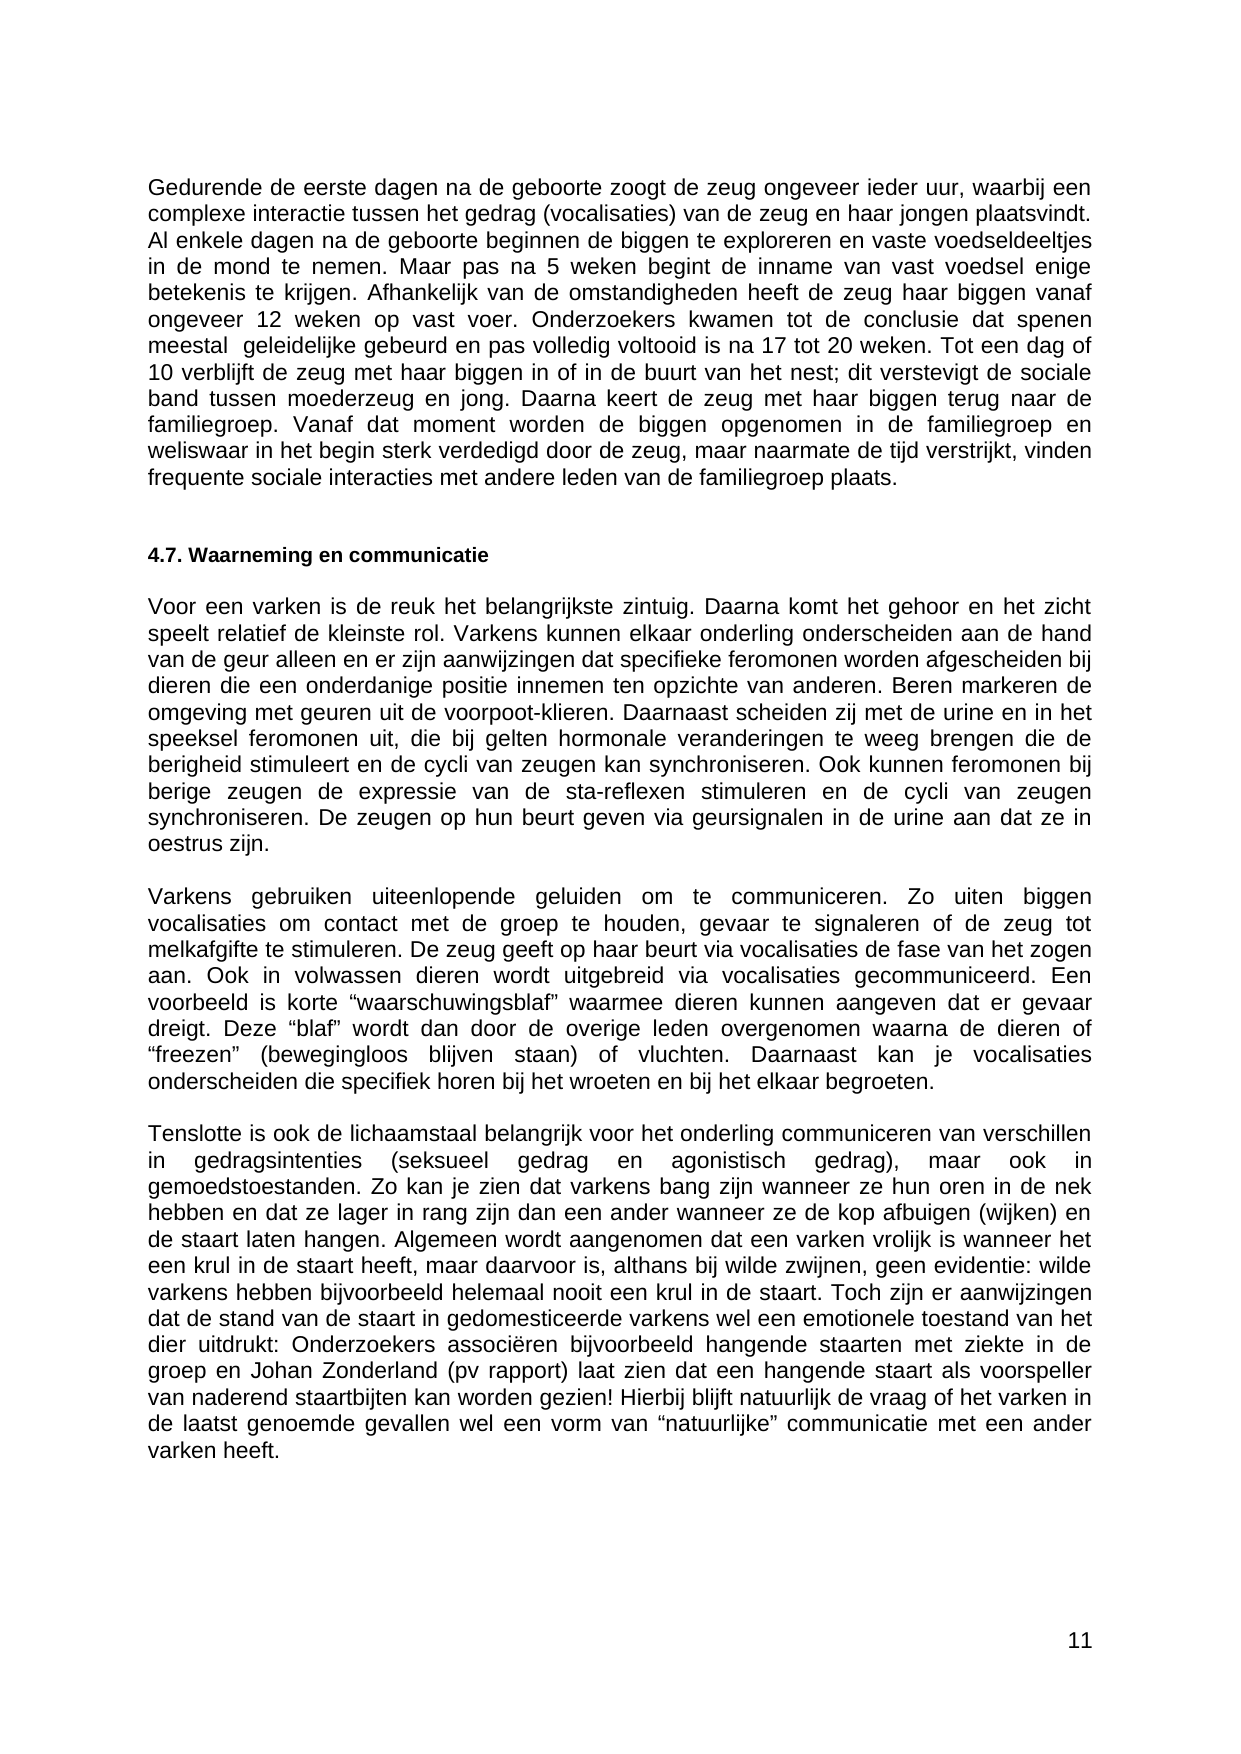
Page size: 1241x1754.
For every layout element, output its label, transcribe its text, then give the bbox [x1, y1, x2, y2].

subtitle 4.7. Waarneming en communicatie [148, 543, 1093, 567]
text Varkens gebruiken uiteenlopende geluiden om te communiceren. Zo uiten biggen vocalisaties om contact met de groep te houden, gevaar te signaleren of de zeug tot melkafgifte te stimuleren. De zeug geeft op haar beurt via vocalisaties de fase van het zogen aan. Ook in volwassen dieren wordt uitgebreid via vocalisaties gecommuniceerd. Een voorbeeld is korte “waarschuwingsblaf” waarmee dieren kunnen aangeven dat er gevaar dreigt. Deze “blaf” wordt dan door de overige leden overgenomen waarna de dieren of “freezen” (bewegingloos blijven staan) of vluchten. Daarnaast kan je vocalisaties onderscheiden die specifiek horen bij het wroeten en bij het elkaar begroeten. [148, 883, 1093, 1094]
text Voor een varken is de reuk het belangrijkste zintuig. Daarna komt het gehoor en het zicht speelt relatief de kleinste rol. Varkens kunnen elkaar onderling onderscheiden aan de hand van de geur alleen en er zijn aanwijzingen dat specifieke feromonen worden afgescheiden bij dieren die een onderdanige positie innemen ten opzichte van anderen. Beren markeren de omgeving met geuren uit de voorpoot-klieren. Daarnaast scheiden zij met de urine en in het speeksel feromonen uit, die bij gelten hormonale veranderingen te weeg brengen die de berigheid stimuleert en de cycli van zeugen kan synchroniseren. Ook kunnen feromonen bij berige zeugen de expressie van de sta-reflexen stimuleren en de cycli van zeugen synchroniseren. De zeugen op hun beurt geven via geursignalen in de urine aan dat ze in oestrus zijn. [148, 593, 1093, 857]
text Gedurende de eerste dagen na de geboorte zoogt de zeug ongeveer ieder uur, waarbij een complexe interactie tussen het gedrag (vocalisaties) van de zeug en haar jongen plaatsvindt. Al enkele dagen na de geboorte beginnen de biggen te exploreren en vaste voedseldeeltjes in de mond te nemen. Maar pas na 5 weken begint de inname van vast voedsel enige betekenis te krijgen. Afhankelijk van de omstandigheden heeft de zeug haar biggen vanaf ongeveer 12 weken op vast voer. Onderzoekers kwamen tot de conclusie dat spenen meestal geleidelijke gebeurd en pas volledig voltooid is na 17 tot 20 weken. Tot een dag of 10 verblijft de zeug met haar biggen in of in de buurt van het nest; dit verstevigt de sociale band tussen moederzeug en jong. Daarna keert de zeug met haar biggen terug naar de familiegroep. Vanaf dat moment worden de biggen opgenomen in de familiegroep en weliswaar in het begin sterk verdedigd door de zeug, maar naarmate de tijd verstrijkt, vinden frequente sociale interacties met andere leden van de familiegroep plaats. [148, 174, 1093, 490]
text Tenslotte is ook de lichaamstaal belangrijk voor het onderling communiceren van verschillen in gedragsintenties (seksueel gedrag en agonistisch gedrag), maar ook in gemoedstoestanden. Zo kan je zien dat varkens bang zijn wanneer ze hun oren in de nek hebben en dat ze lager in rang zijn dan een ander wanneer ze de kop afbuigen (wijken) en de staart laten hangen. Algemeen wordt aangenomen dat een varken vrolijk is wanneer het een krul in de staart heeft, maar daarvoor is, althans bij wilde zwijnen, geen evidentie: wilde varkens hebben bijvoorbeeld helemaal nooit een krul in de staart. Toch zijn er aanwijzingen dat de stand van de staart in gedomesticeerde varkens wel een emotionele toestand van het dier uitdrukt: Onderzoekers associëren bijvoorbeeld hangende staarten met ziekte in de groep en Johan Zonderland (pv rapport) laat zien dat een hangende staart als voorspeller van naderend staartbijten kan worden gezien! Hierbij blijft natuurlijk de vraag of het varken in de laatst genoemde gevallen wel een vorm van “natuurlijke” communicatie met een ander varken heeft. [148, 1120, 1093, 1463]
